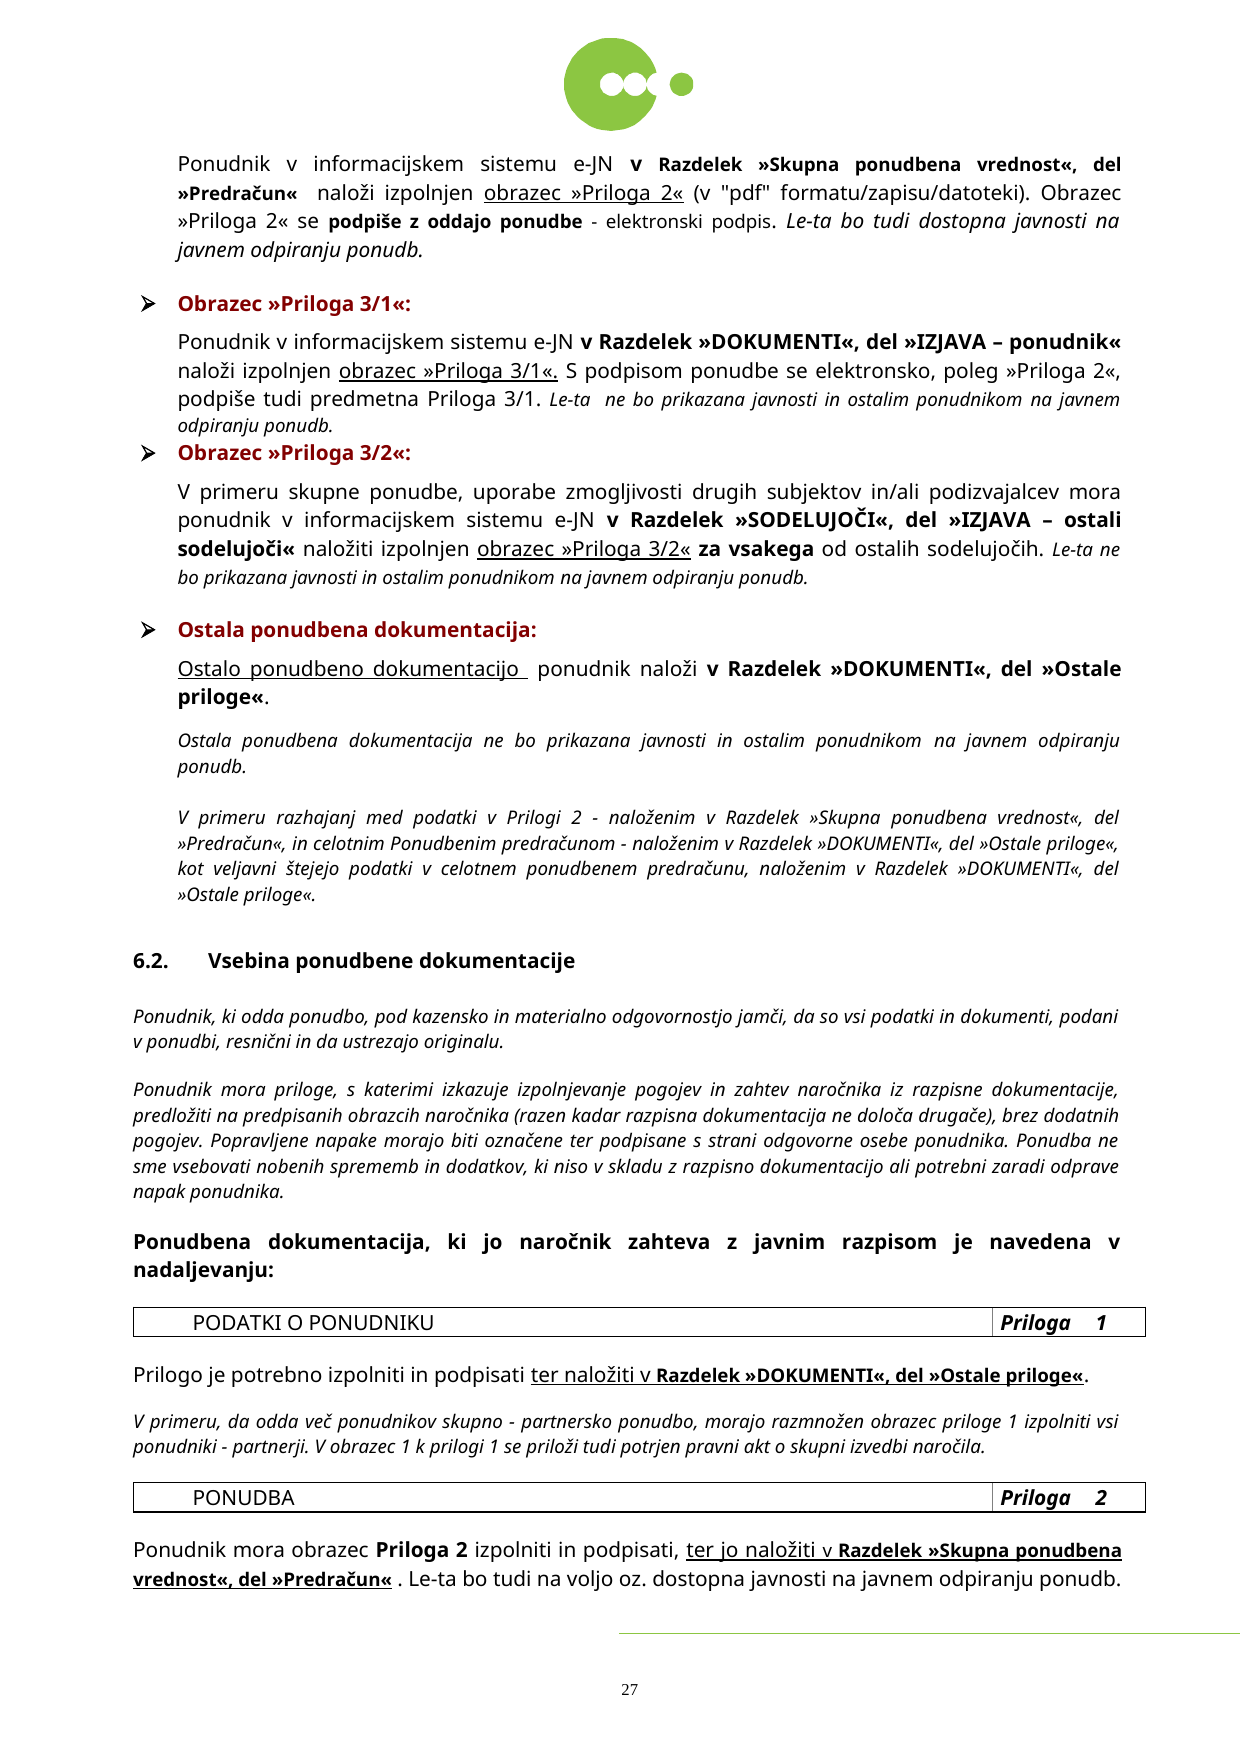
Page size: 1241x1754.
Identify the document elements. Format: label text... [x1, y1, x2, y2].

list Obrazec »Priloga 3/2«: [140, 438, 1122, 467]
text Prilogo je potrebno izpolniti in podpisati ter naložiti v Razdelek »DOKUMENTI«, del »Ostale priloge«. [133, 1360, 1122, 1388]
table_header PODATKI O PONUDNIKU [185, 1308, 992, 1336]
text V primeru razhajanj med podatki v Prilogi 2 - naloženim v Razdelek »Skupna ponudbena vrednost«, del »Predračun«, in celotnim Ponudbenim predračunom - naloženim v Razdelek »DOKUMENTI«, del »Ostale priloge«, kot veljavni štejejo podatki v celotnem ponudbenem predračunu, naloženim v Razdelek »DOKUMENTI«, del »Ostale priloge«. [177, 804, 1122, 906]
list Ostala ponudbena dokumentacija: [140, 615, 1122, 643]
text Ostala ponudbena dokumentacija ne bo prikazana javnosti in ostalim ponudnikom na javnem odpiranju ponudb. [177, 728, 1122, 779]
text Ponudnik mora priloge, s katerimi izkazuje izpolnjevanje pogojev in zahtev naročnika iz razpisne dokumentacije, predložiti na predpisanih obrazcih naročnika (razen kadar razpisna dokumentacija ne določa drugače), brez dodatnih pogojev. Popravljene napake morajo biti označene ter podpisane s strani odgovorne osebe ponudnika. Ponudba ne sme vsebovati nobenih sprememb in dodatkov, ki niso v skladu z razpisno dokumentacijo ali potrebni zaradi odprave napak ponudnika. [133, 1077, 1122, 1204]
text Ponudnik mora obrazec Priloga 2 izpolniti in podpisati, ter jo naložiti v Razdelek »Skupna ponudbena vrednost«, del »Predračun« . Le-ta bo tudi na voljo oz. dostopna javnosti na javnem odpiranju ponudb. [133, 1535, 1122, 1592]
text Ponudbena dokumentacija, ki jo naročnik zahteva z javnim razpisom je navedena v nadaljevanju: [133, 1227, 1122, 1284]
table_header [134, 1308, 185, 1336]
table_header PONUDBA [185, 1483, 992, 1511]
table_header [134, 1483, 185, 1511]
list Vsebina ponudbene dokumentacije [133, 946, 1122, 974]
text Ponudnik v informacijskem sistemu e-JN v Razdelek »DOKUMENTI«, del »IZJAVA – ponudnik« naloži izpolnjen obrazec »Priloga 3/1«. S podpisom ponudbe se elektronsko, poleg »Priloga 2«, podpiše tudi predmetna Priloga 3/1. Le-ta ne bo prikazana javnosti in ostalim ponudnikom na javnem odpiranju ponudb. [177, 327, 1122, 438]
text V primeru, da odda več ponudnikov skupno - partnersko ponudbo, morajo razmnožen obrazec priloge 1 izpolniti vsi ponudniki - partnerji. V obrazec 1 k prilogi 1 se priloži tudi potrjen pravni akt o skupni izvedbi naročila. [133, 1408, 1122, 1459]
table_header 2 [1088, 1483, 1145, 1511]
text Ponudnik v informacijskem sistemu e-JN v Razdelek »Skupna ponudbena vrednost«, del »Predračun« naloži izpolnjen obrazec »Priloga 2« (v "pdf" formatu/zapisu/datoteki). Obrazec »Priloga 2« se podpiše z oddajo ponudbe - elektronski podpis. Le-ta bo tudi dostopna javnosti na javnem odpiranju ponudb. [177, 149, 1122, 263]
text Ostalo ponudbeno dokumentacijo ponudnik naloži v Razdelek »DOKUMENTI«, del »Ostale priloge«. [177, 654, 1122, 711]
table_header Priloga [993, 1308, 1088, 1336]
table_header Priloga [993, 1483, 1088, 1511]
table_header 1 [1088, 1308, 1145, 1336]
list Obrazec »Priloga 3/1«: [140, 289, 1122, 317]
text Ponudnik, ki odda ponudbo, pod kazensko in materialno odgovornostjo jamči, da so vsi podatki in dokumenti, podani v ponudbi, resnični in da ustrezajo originalu. [133, 1003, 1122, 1054]
text V primeru skupne ponudbe, uporabe zmogljivosti drugih subjektov in/ali podizvajalcev mora ponudnik v informacijskem sistemu e-JN v Razdelek »SODELUJOČI«, del »IZJAVA – ostali sodelujoči« naložiti izpolnjen obrazec »Priloga 3/2« za vsakega od ostalih sodelujočih. Le-ta ne bo prikazana javnosti in ostalim ponudnikom na javnem odpiranju ponudb. [177, 477, 1122, 591]
